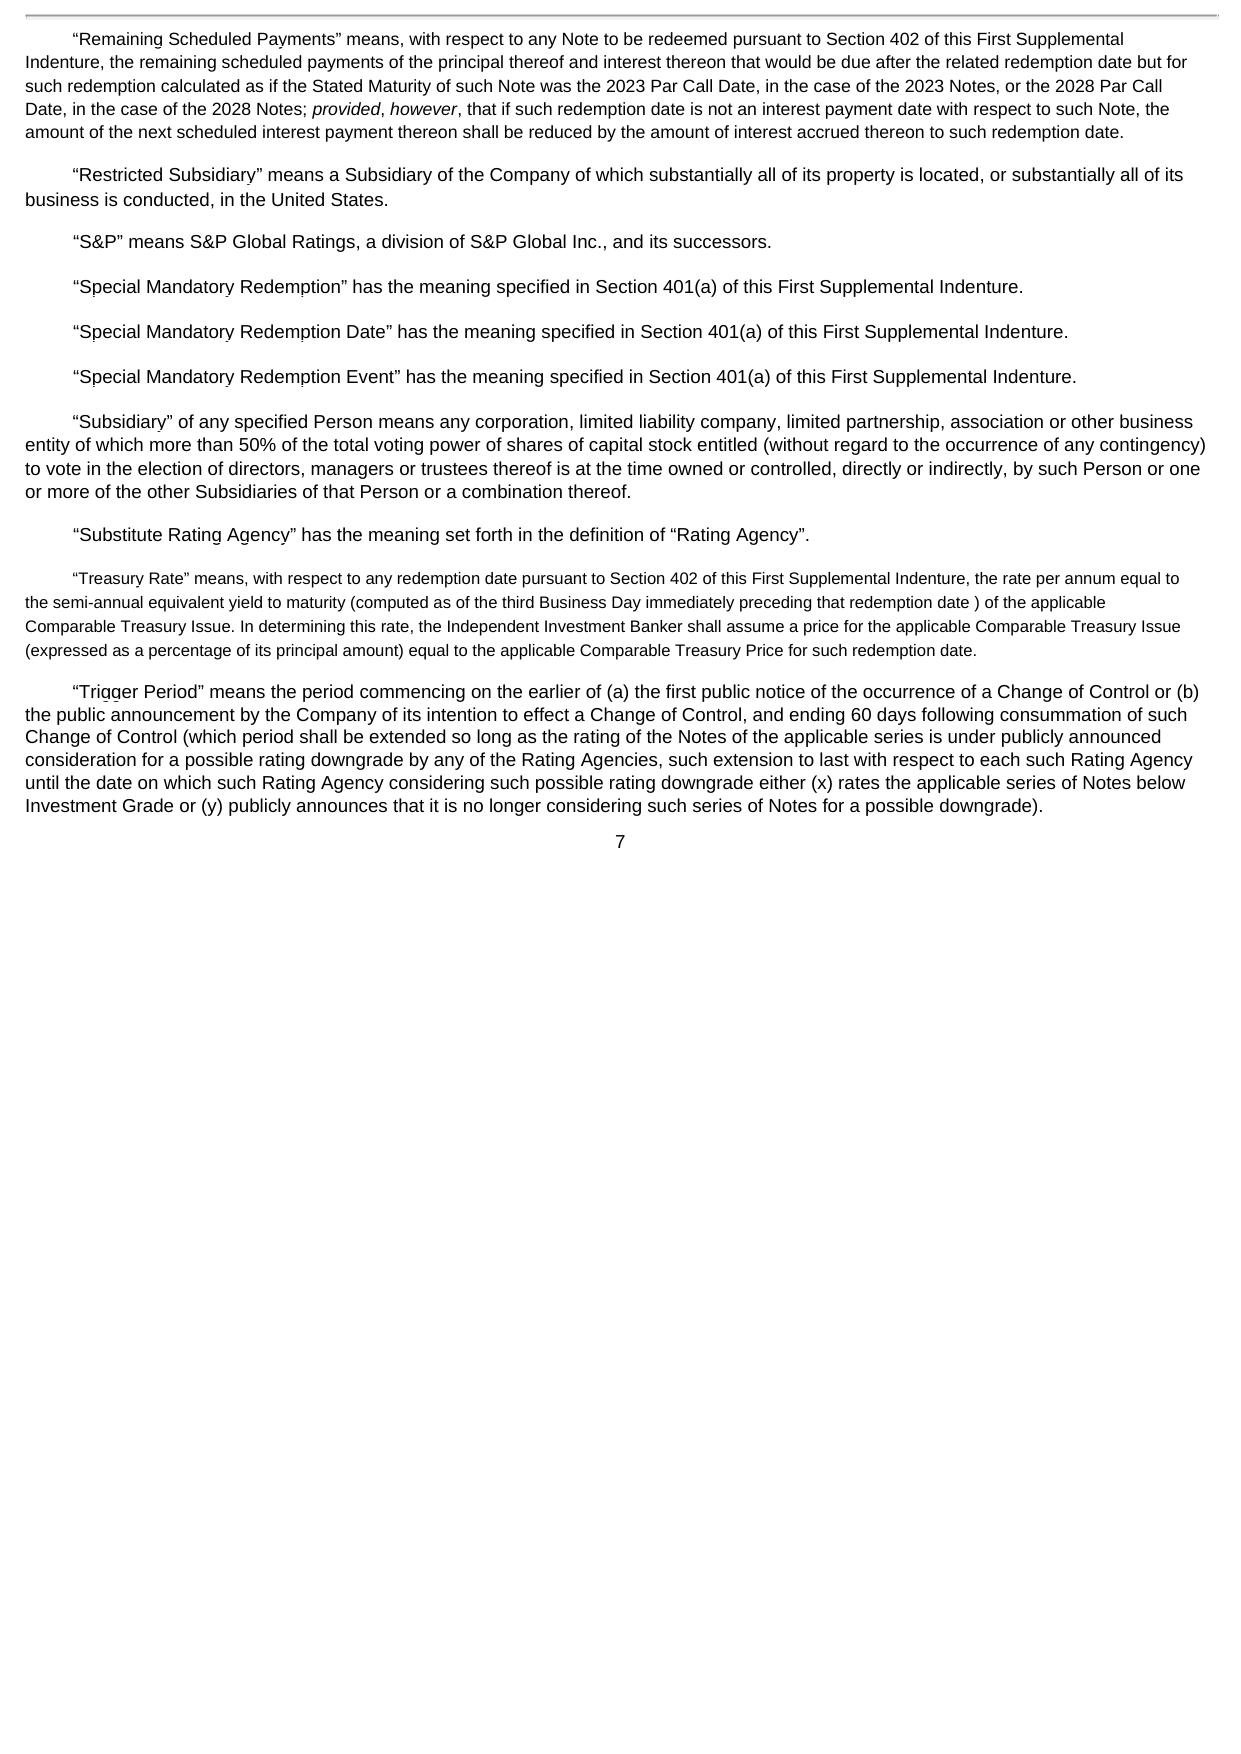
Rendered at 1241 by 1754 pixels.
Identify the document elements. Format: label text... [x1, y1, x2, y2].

text “Substitute Rating Agency” has the meaning set forth in the definition of “Rating Agency”. [73, 523, 1209, 545]
text “Restricted Subsidiary” means a Subsidiary of the Company of which substantially all of its property is located, or substantially all of its business is conducted, in the United States. [25, 164, 1184, 210]
text “Subsidiary” of any specified Person means any corporation, limited liability company, limited partnership, association or other business entity of which more than 50% of the total voting power of shares of capital stock entitled (without regard to the occurrence of any contingency) to vote in the election of directors, managers or trustees thereof is at the time owned or controlled, directly or indirectly, by such Person or one or more of the other Subsidiaries of that Person or a combination thereof. [25, 411, 1209, 502]
text “Treasury Rate” means, with respect to any redemption date pursuant to Section 402 of this First Supplemental Indenture, the rate per annum equal to the semi-annual equivalent yield to maturity (computed as of the third Business Day immediately preceding that redemption date ) of the applicable Comparable Treasury Issue. In determining this rate, the Independent Investment Banker shall assume a price for the applicable Comparable Treasury Issue (expressed as a percentage of its principal amount) equal to the applicable Comparable Treasury Price for such redemption date. [25, 568, 1197, 660]
text “Special Mandatory Redemption Event” has the meaning specified in Section 401(a) of this First Supplemental Indenture. [73, 366, 1209, 388]
text “Special Mandatory Redemption” has the meaning specified in Section 401(a) of this First Supplemental Indenture. [73, 276, 1209, 298]
picture [23, 14, 1220, 21]
text “Remaining Scheduled Payments” means, with respect to any Note to be redeemed pursuant to Section 402 of this First Supplemental Indenture, the remaining scheduled payments of the principal thereof and interest thereon that would be due after the related redemption date but for such redemption calculated as if the Stated Maturity of such Note was the 2023 Par Call Date, in the case of the 2023 Notes, or the 2028 Par Call Date, in the case of the 2028 Notes; provided, however, that if such redemption date is not an interest payment date with respect to such Note, the amount of the next scheduled interest payment thereon shall be reduced by the amount of interest accrued thereon to such redemption date. [25, 28, 1205, 143]
text “Special Mandatory Redemption Date” has the meaning specified in Section 401(a) of this First Supplemental Indenture. [73, 321, 1209, 343]
text 7 [25, 831, 1215, 852]
text “S&P” means S&P Global Ratings, a division of S&P Global Inc., and its successors. [73, 231, 1209, 253]
text “Trigger Period” means the period commencing on the earlier of (a) the first public notice of the occurrence of a Change of Control or (b) the public announcement by the Company of its intention to effect a Change of Control, and ending 60 days following consummation of such Change of Control (which period shall be extended so long as the rating of the Notes of the applicable series is under publicly announced consideration for a possible rating downgrade by any of the Rating Agencies, such extension to last with respect to each such Rating Agency until the date on which such Rating Agency considering such possible rating downgrade either (x) rates the applicable series of Notes below Investment Grade or (y) publicly announces that it is no longer considering such series of Notes for a possible downgrade). [25, 681, 1209, 816]
